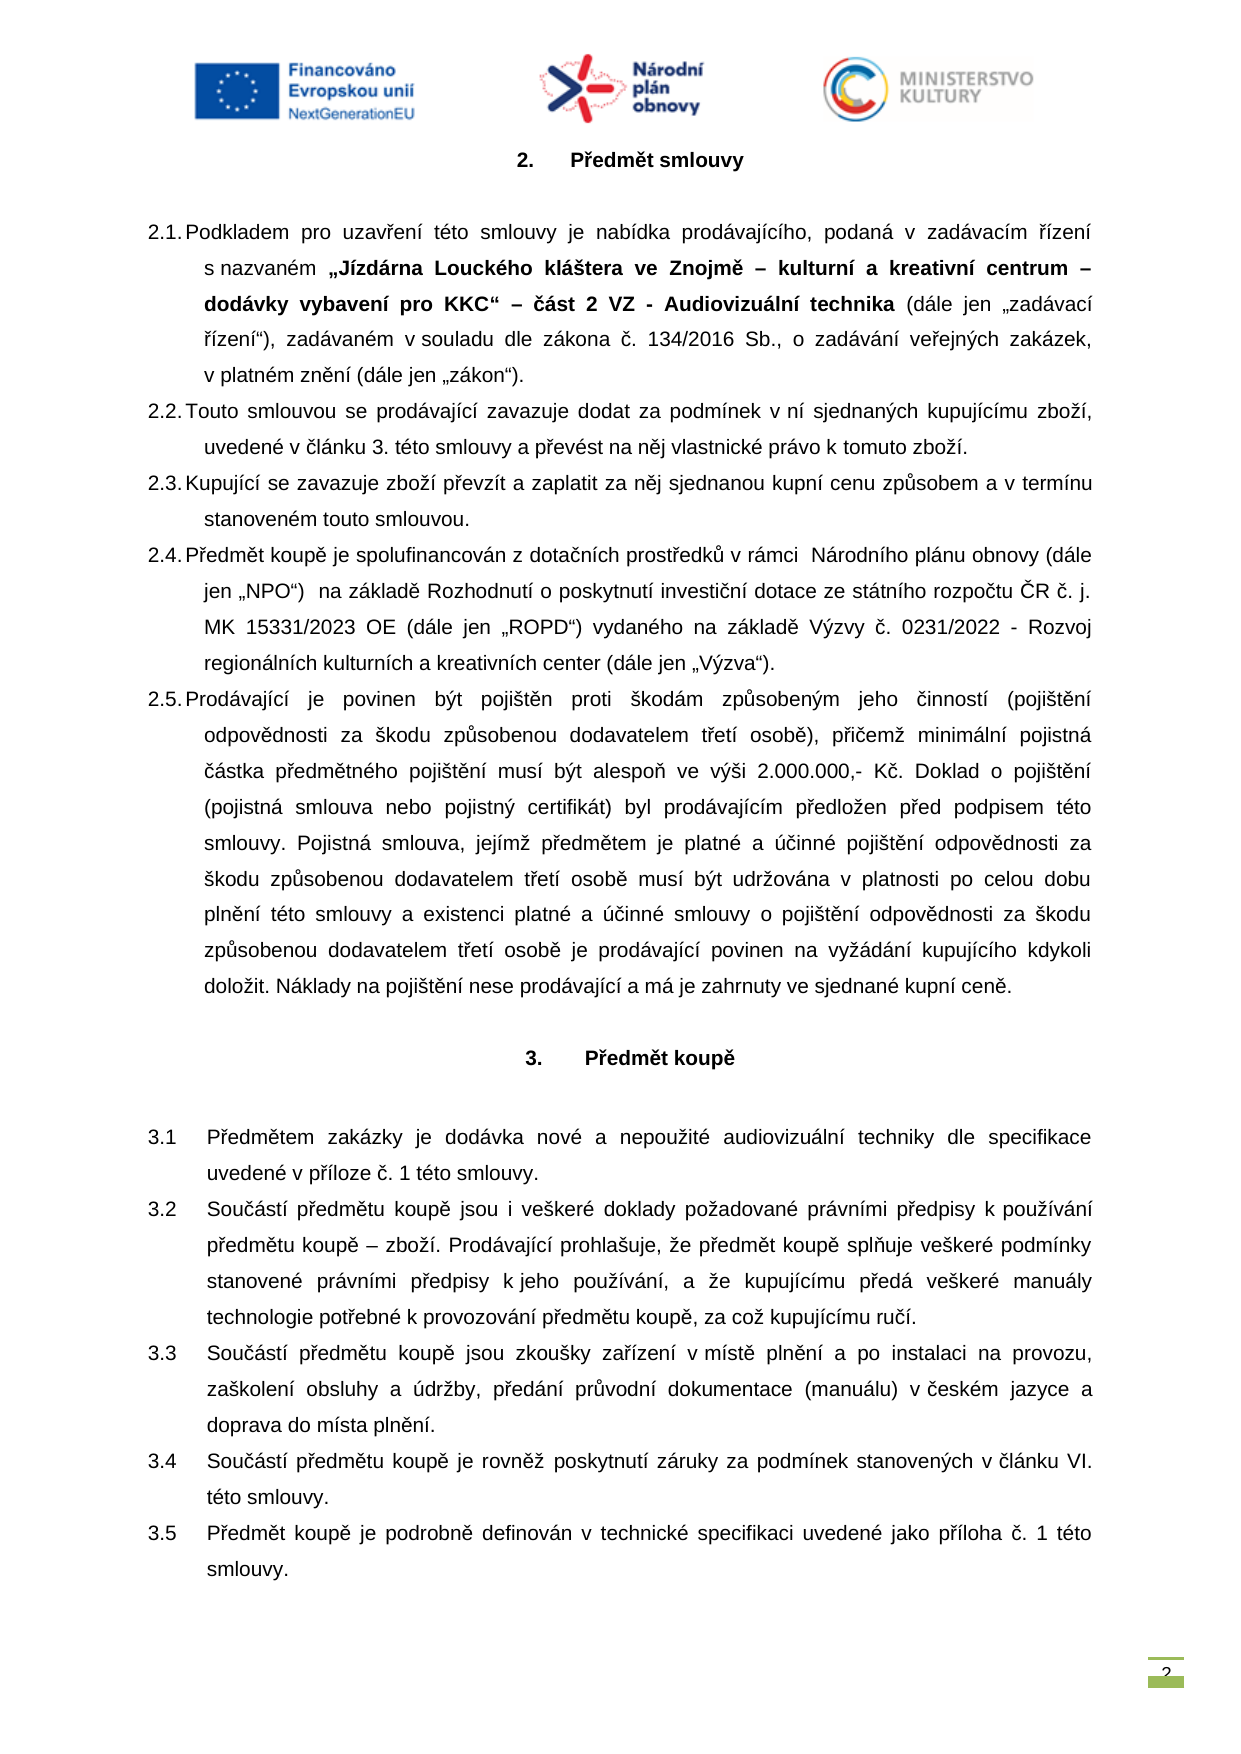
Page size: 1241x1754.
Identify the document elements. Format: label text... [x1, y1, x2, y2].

list Součástí předmětu koupě je rovněž poskytnutí záruky za podmínek stanovených v článku VI. této smlouvy. [148, 1448, 1093, 1508]
picture [147, 31, 1093, 148]
list Touto smlouvou se prodávající zavazuje dodat za podmínek v ní sjednaných kupujícímu zboží, uvedené v článku 3. této smlouvy a převést na něj vlastnické právo k tomuto zboží. [148, 399, 1093, 459]
list Předmět koupě je podrobně definován v technické specifikaci uvedené jako příloha č. 1 této smlouvy. [148, 1520, 1093, 1580]
list Kupující se zavazuje zboží převzít a zaplatit za něj sjednanou kupní cenu způsobem a v termínu stanoveném touto smlouvou. [148, 471, 1093, 531]
list Předmět smlouvy [183, 148, 1093, 172]
list Předmět koupě [183, 1046, 1093, 1070]
list Předmět koupě je spolufinancován z dotačních prostředků v rámci Národního plánu obnovy (dále jen „NPO“) na základě Rozhodnutí o poskytnutí investiční dotace ze státního rozpočtu ČR č. j. MK 15331/2023 OE (dále jen „ROPD“) vydaného na základě Výzvy č. 0231/2022 - Rozvoj regionálních kulturních a kreativních center (dále jen „Výzva“). [148, 543, 1093, 675]
list Podkladem pro uzavření této smlouvy je nabídka prodávajícího, podaná v zadávacím řízení s nazvaném „Jízdárna Louckého kláštera ve Znojmě – kulturní a kreativní centrum – dodávky vybavení pro KKC“ – část 2 VZ - Audiovizuální technika (dále jen „zadávací řízení“), zadávaném v souladu dle zákona č. 134/2016 Sb., o zadávání veřejných zakázek, v platném znění (dále jen „zákon“). [148, 219, 1093, 387]
list Předmětem zakázky je dodávka nové a nepoužité audiovizuální techniky dle specifikace uvedené v příloze č. 1 této smlouvy. [148, 1125, 1093, 1185]
list Součástí předmětu koupě jsou zkoušky zařízení v místě plnění a po instalaci na provozu, zaškolení obsluhy a údržby, předání průvodní dokumentace (manuálu) v českém jazyce a doprava do místa plnění. [148, 1341, 1093, 1437]
list Prodávající je povinen být pojištěn proti škodám způsobeným jeho činností (pojištění odpovědnosti za škodu způsobenou dodavatelem třetí osobě), přičemž minimální pojistná částka předmětného pojištění musí být alespoň ve výši 2.000.000,- Kč. Doklad o pojištění (pojistná smlouva nebo pojistný certifikát) byl prodávajícím předložen před podpisem této smlouvy. Pojistná smlouva, jejímž předmětem je platné a účinné pojištění odpovědnosti za škodu způsobenou dodavatelem třetí osobě musí být udržována v platnosti po celou dobu plnění této smlouvy a existenci platné a účinné smlouvy o pojištění odpovědnosti za škodu způsobenou dodavatelem třetí osobě je prodávající povinen na vyžádání kupujícího kdykoli doložit. Náklady na pojištění nese prodávající a má je zahrnuty ve sjednané kupní ceně. [148, 687, 1093, 998]
list Součástí předmětu koupě jsou i veškeré doklady požadované právními předpisy k používání předmětu koupě – zboží. Prodávající prohlašuje, že předmět koupě splňuje veškeré podmínky stanovené právními předpisy k jeho používání, a že kupujícímu předá veškeré manuály technologie potřebné k provozování předmětu koupě, za což kupujícímu ručí. [148, 1197, 1093, 1329]
